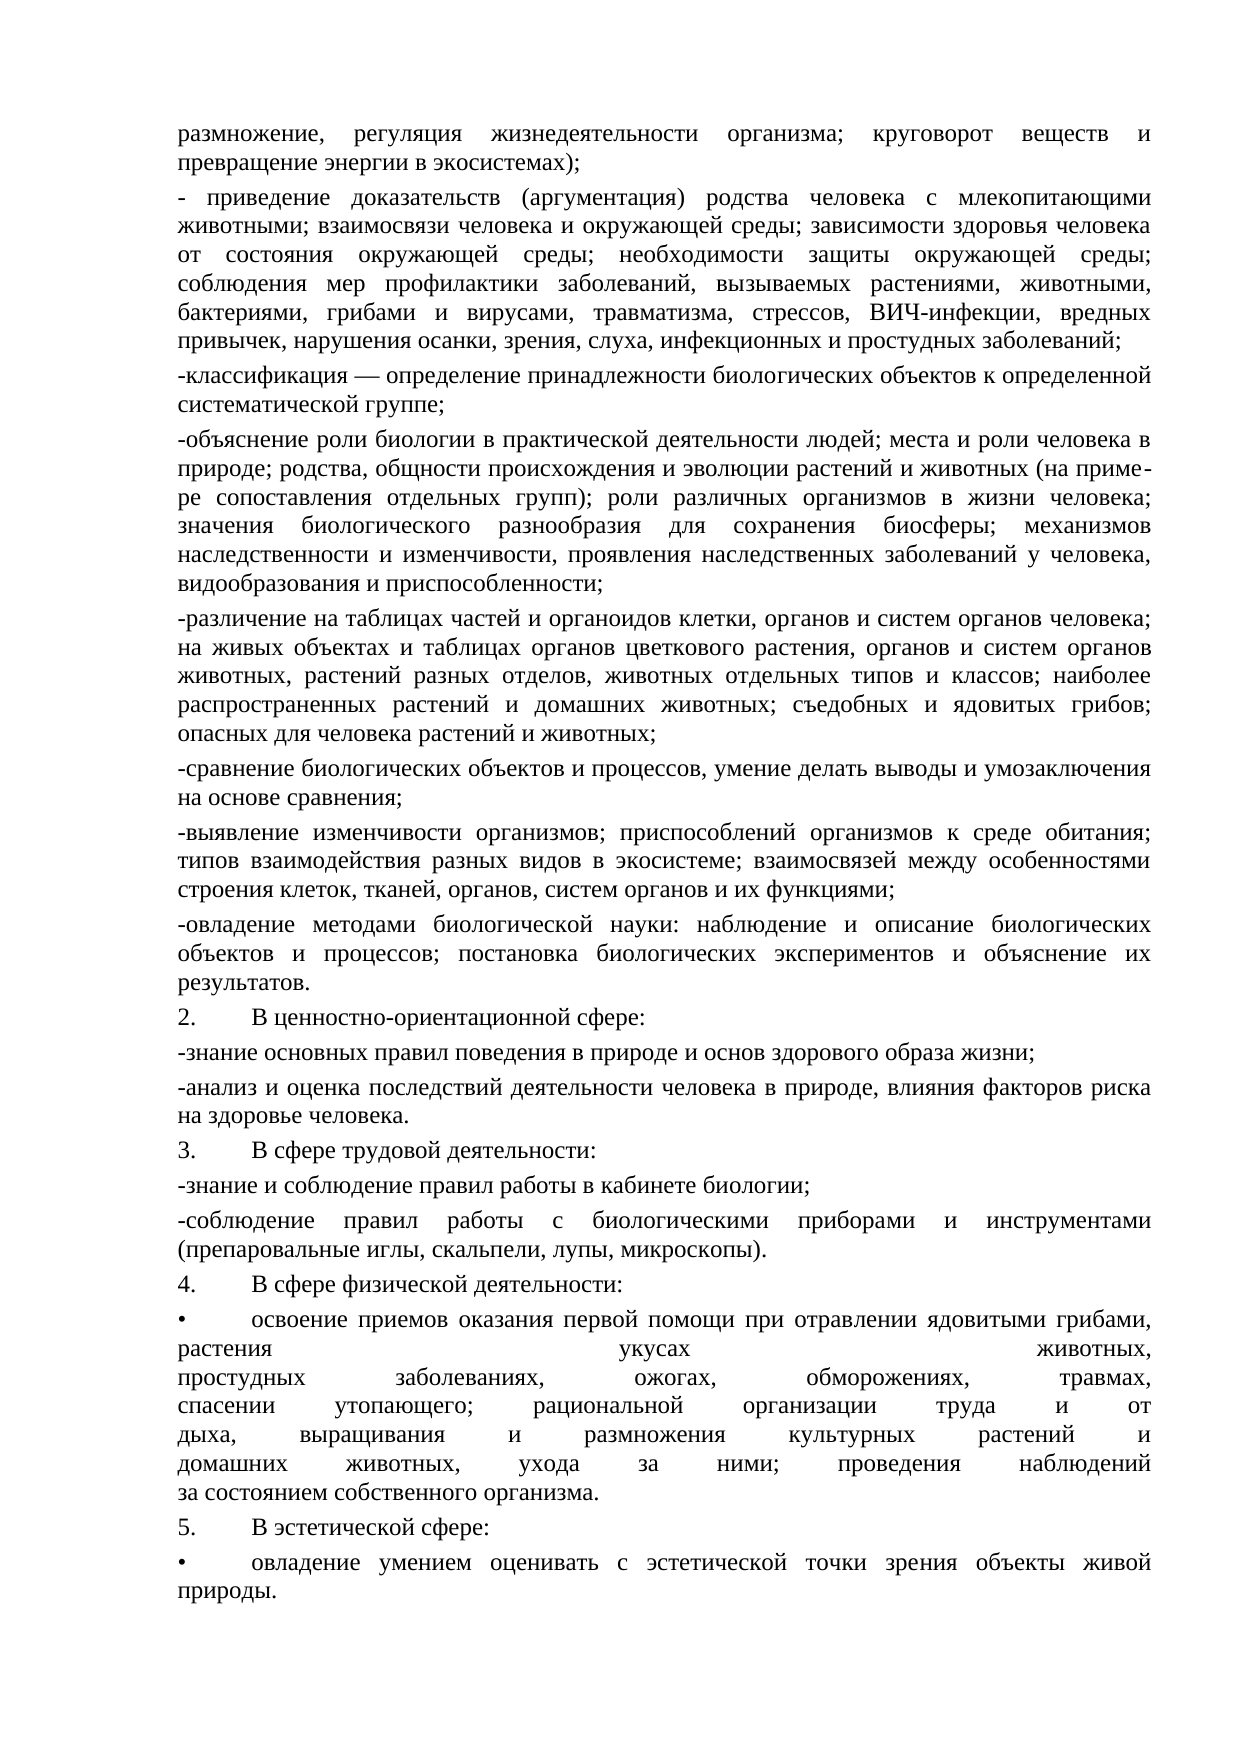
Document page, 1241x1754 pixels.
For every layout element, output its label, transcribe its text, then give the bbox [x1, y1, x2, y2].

text 2. В ценностно-ориентационной сфере: [177, 1002, 1152, 1031]
text -знание основных правил поведения в природе и основ здорового образа жизни; [177, 1037, 1152, 1066]
text • овладение умением оценивать с эстетической точки зрения объекты живой природы. [177, 1547, 1152, 1604]
text - приведение доказательств (аргументация) родства человека с млекопитающими животными; взаимосвязи человека и окружающей среды; зависимости здоровья человека от состояния окружающей среды; необходимости защиты окружающей среды; соблюдения мер профилактики заболеваний, вызываемых растениями, животными, бактериями, грибами и вирусами, травматизма, стрессов, ВИЧ-инфекции, вредных привычек, нарушения осанки, зрения, слуха, инфекционных и простудных заболеваний; [177, 182, 1152, 354]
text 5. В эстетической сфере: [177, 1512, 1152, 1541]
text -различение на таблицах частей и органоидов клетки, органов и систем органов человека; на живых объектах и таблицах органов цветкового растения, органов и систем органов животных, растений разных отделов, животных отдельных типов и классов; наиболее распространенных растений и домашних животных; съедобных и ядовитых грибов; опасных для человека растений и животных; [177, 603, 1152, 747]
text -анализ и оценка последствий деятельности человека в природе, влияния факторов риска на здоровье человека. [177, 1072, 1152, 1129]
text -выявление изменчивости организмов; приспособлений организмов к среде обитания; типов взаимодействия разных видов в экосистеме; взаимосвязей между особенностями строения клеток, тканей, органов, систем органов и их функциями; [177, 817, 1152, 903]
text 3. В сфере трудовой деятельности: [177, 1136, 1152, 1164]
text -овладение методами биологической науки: наблюдение и описание биологических объектов и процессов; постановка биологических экспериментов и объяснение их результатов. [177, 909, 1152, 996]
text -соблюдение правил работы с биологическими приборами и инструментами (препаровальные иглы, скальпели, лупы, микроскопы). [177, 1206, 1152, 1263]
text 4. В сфере физической деятельности: [177, 1269, 1152, 1298]
text -знание и соблюдение правил работы в кабинете биологии; [177, 1171, 1152, 1199]
text -сравнение биологических объектов и процессов, умение делать выводы и умозаключения на основе сравнения; [177, 753, 1152, 811]
text -классификация — определение принадлежности биологических объектов к определенной систематической группе; [177, 361, 1152, 418]
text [177, 118, 1152, 176]
text -объяснение роли биологии в практической деятельности людей; места и роли человека в природе; родства, общности происхождения и эволюции растений и животных (на примере сопоставления отдельных групп); роли различных организмов в жизни человека; значения биологического разнообразия для сохранения биосферы; механизмов наследственности и изменчивости, проявления наследственных заболеваний у человека, видообразования и приспособленности; [177, 424, 1152, 597]
text • освоение приемов оказания первой помощи при отравлении ядовитыми грибами, растения укусах животных, простудных заболеваниях, ожогах, обморожениях, травмах, спасении утопающего; рациональной организации труда и от дыха, выращивания и размножения культурных растений и домашних животных, ухода за ними; проведения наблюдений за состоянием собственного организма. [177, 1304, 1152, 1506]
